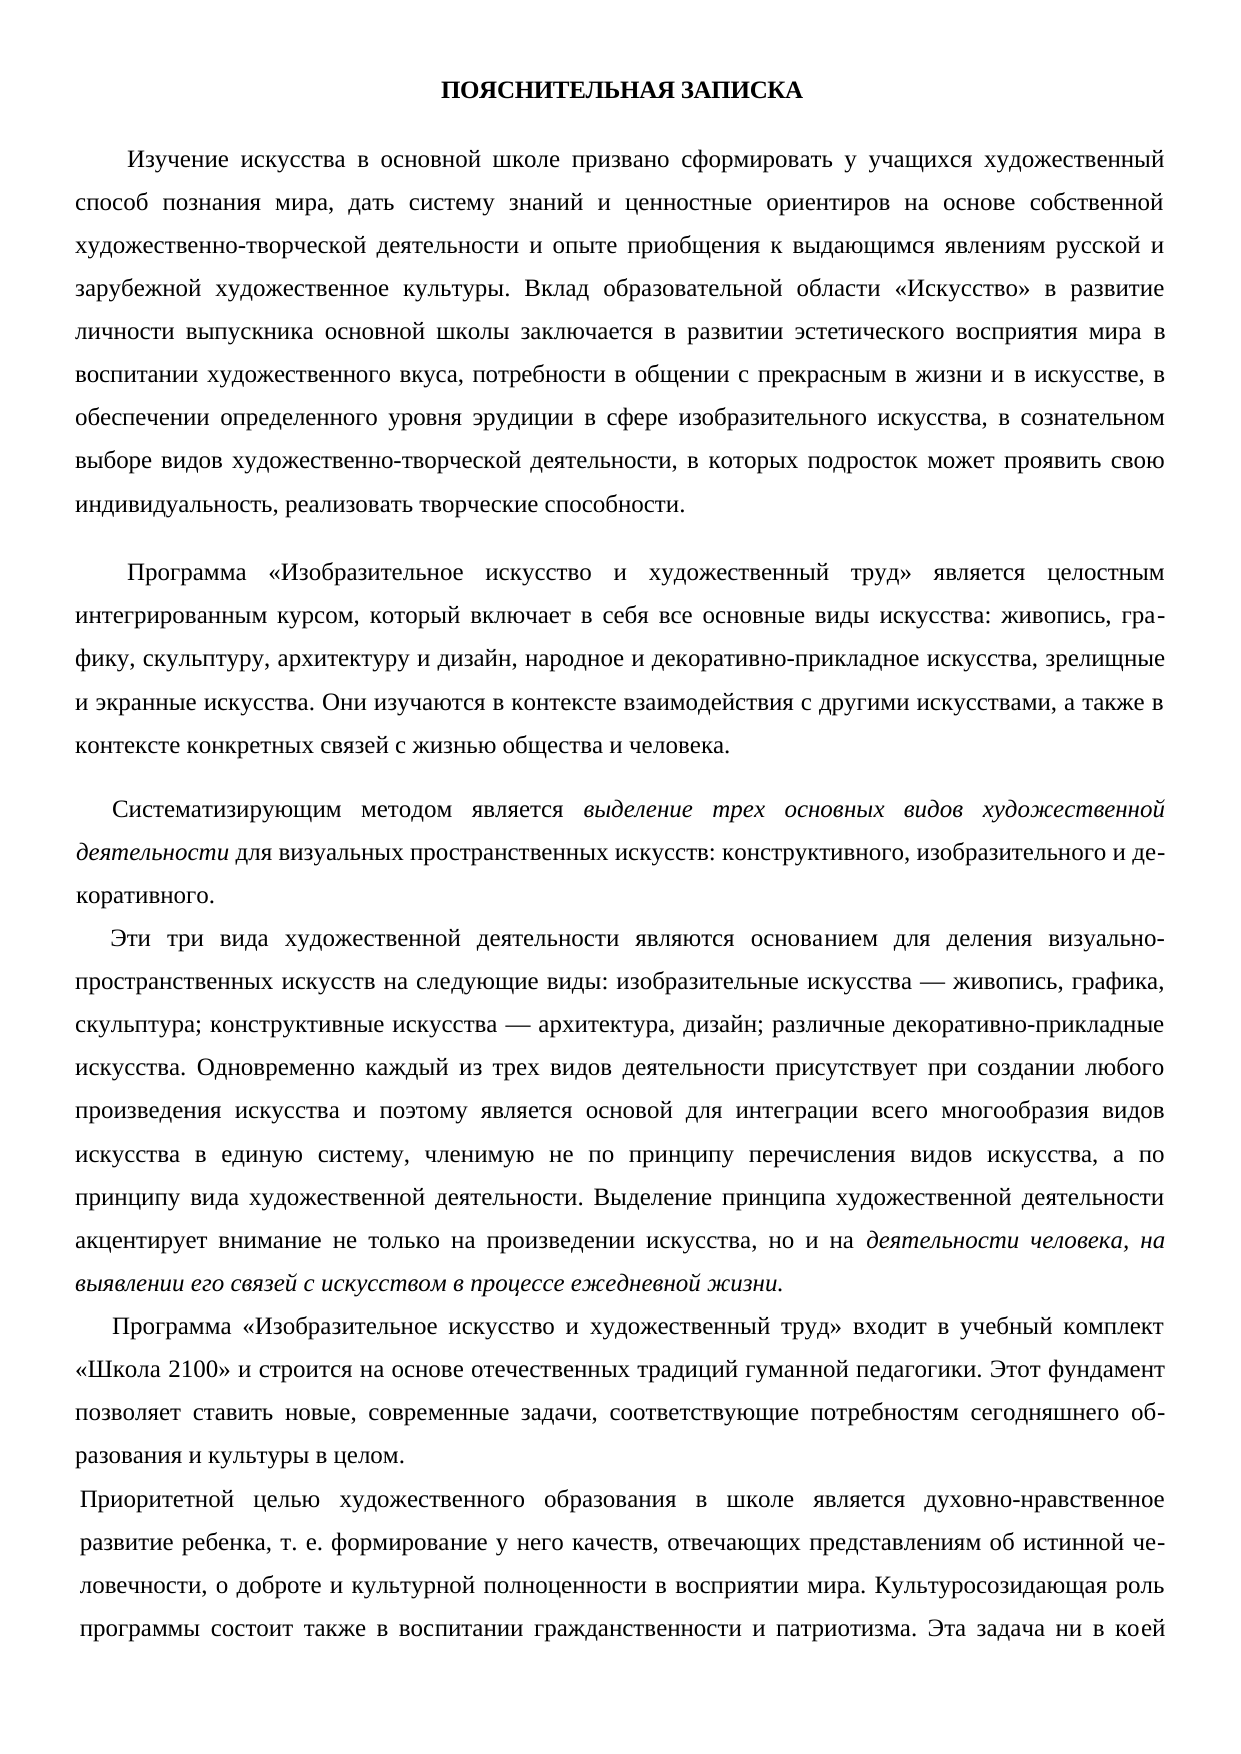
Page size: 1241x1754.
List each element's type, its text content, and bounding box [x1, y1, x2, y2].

text Систематизирующим методом является выделение трех основных видов художественной деятельности для визуальных пространственных искусств: конструктивного, изобразительного и декоративного. [76, 794, 1165, 909]
text Эти три вида художественной деятельности являются основанием для деления визуально-пространственных искусств на следующие виды: изобразительные искусства — живопись, графика, скульптура; конструктивные искусства — архитектура, дизайн; различные декоративно-прикладные искусства. Одновременно каждый из трех видов деятельности присутствует при создании любого произведения искусства и поэтому является основой для интеграции всего многообразия видов искусства в единую систему, членимую не по принципу перечисления видов искусства, а по принципу вида художественной деятельности. Выделение принципа художественной деятельности акцентирует внимание не только на произведении искусства, но и на деятельности человека, на выявлении его связей с искусством в процессе ежедневной жизни. [75, 923, 1165, 1297]
text Программа «Изобразительное искусство и художественный труд» входит в учебный комплект «Школа 2100» и строится на основе отечественных традиций гуманной педагогики. Этот фундамент позволяет ставить новые, современные задачи, соответствующие потребностям сегодняшнего образования и культуры в целом. [75, 1311, 1165, 1469]
text ПОЯСНИТЕЛЬНАЯ ЗАПИСКА [79, 75, 1165, 104]
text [79, 1484, 1165, 1642]
text Изучение искусства в основной школе призвано сформировать у учащихся художественный способ познания мира, дать систему знаний и ценностные ориентиров на основе собственной художественно-творческой деятельности и опыте приобщения к выдающимся явлениям русской и зарубежной художественное культуры. Вклад образовательной области «Искусство» в развитие личности выпускника основной школы заключается в развитии эстетического восприятия мира в воспитании художественного вкуса, потребности в общении с прекрасным в жизни и в искусстве, в обеспечении определенного уровня эрудиции в сфере изобразительного искусства, в сознательном выборе видов художественно-творческой деятельности, в которых подросток может проявить свою индивидуальность, реализовать творческие способности. [75, 144, 1165, 517]
text Программа «Изобразительное искусство и художественный труд» является целостным интегрированным курсом, который включает в себя все основные виды искусства: живопись, графику, скульптуру, архитектуру и дизайн, народное и декоративно-прикладное искусства, зрелищные и экранные искусства. Они изучаются в контексте взаимодействия с другими искусствами, а также в контексте конкретных связей с жизнью общества и человека. [75, 557, 1165, 758]
